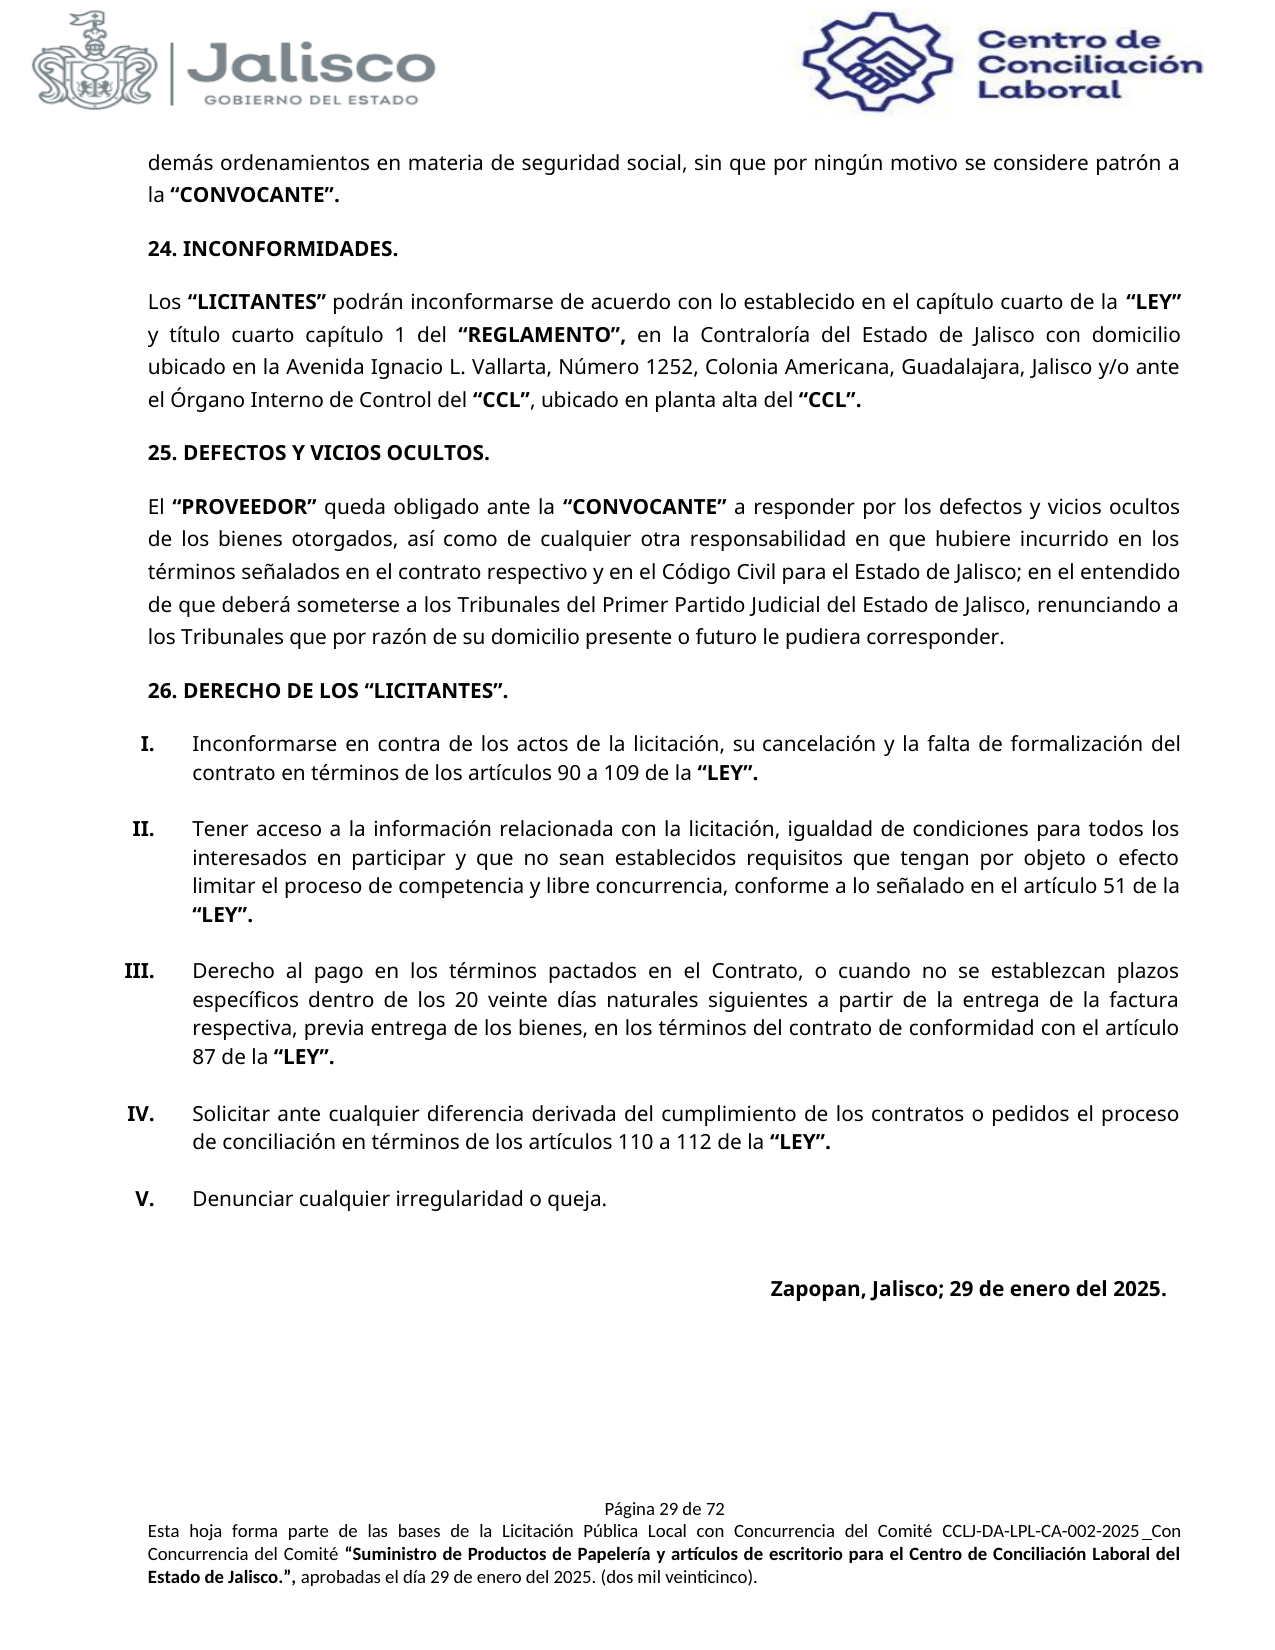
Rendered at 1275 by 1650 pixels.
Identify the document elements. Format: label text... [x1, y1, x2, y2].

picture [781, 9, 1223, 118]
picture [15, 0, 462, 142]
list Inconformarse en contra de los actos de la licitación, su cancelación y la falta de formalización del contrato en términos de los artículos 90 a 109 de la “LEY”. [154, 729, 1181, 786]
text El “PROVEEDOR” queda obligado ante la “CONVOCANTE” a responder por los defectos y vicios ocultos de los bienes otorgados, así como de cualquier otra responsabilidad en que hubiere incurrido en los términos señalados en el contrato respectivo y en el Código Civil para el Estado de Jalisco; en el entendido de que deberá someterse a los Tribunales del Primer Partido Judicial del Estado de Jalisco, renunciando a los Tribunales que por razón de su domicilio presente o futuro le pudiera corresponder. [148, 492, 1181, 651]
text Los “LICITANTES” podrán inconformarse de acuerdo con lo establecido en el capítulo cuarto de la “LEY” y título cuarto capítulo 1 del “REGLAMENTO”, en la Contraloría del Estado de Jalisco con domicilio ubicado en la Avenida Ignacio L. Vallarta, Número 1252, Colonia Americana, Guadalajara, Jalisco y/o ante el Órgano Interno de Control del “CCL”, ubicado en planta alta del “CCL”. [148, 287, 1181, 413]
list Tener acceso a la información relacionada con la licitación, igualdad de condiciones para todos los interesados en participar y que no sean establecidos requisitos que tengan por objeto o efecto limitar el proceso de competencia y libre concurrencia, conforme a lo señalado en el artículo 51 de la “LEY”. [154, 814, 1181, 928]
list Solicitar ante cualquier diferencia derivada del cumplimiento de los contratos o pedidos el proceso de conciliación en términos de los artículos 110 a 112 de la “LEY”. [154, 1099, 1181, 1156]
text 25. DEFECTOS Y VICIOS OCULTOS. [148, 438, 1181, 467]
text 24. INCONFORMIDADES. [148, 234, 1181, 262]
list Denunciar cualquier irregularidad o queja. [154, 1184, 1181, 1213]
text 26. DERECHO DE LOS “LICITANTES”. [148, 676, 1181, 704]
list Derecho al pago en los términos pactados en el Contrato, o cuando no se establezcan plazos específicos dentro de los 20 veinte días naturales siguientes a partir de la entrega de la factura respectiva, previa entrega de los bienes, en los términos del contrato de conformidad con el artículo 87 de la “LEY”. [154, 957, 1181, 1070]
text Zapopan, Jalisco; 29 de enero del 2025. [148, 1274, 1167, 1302]
